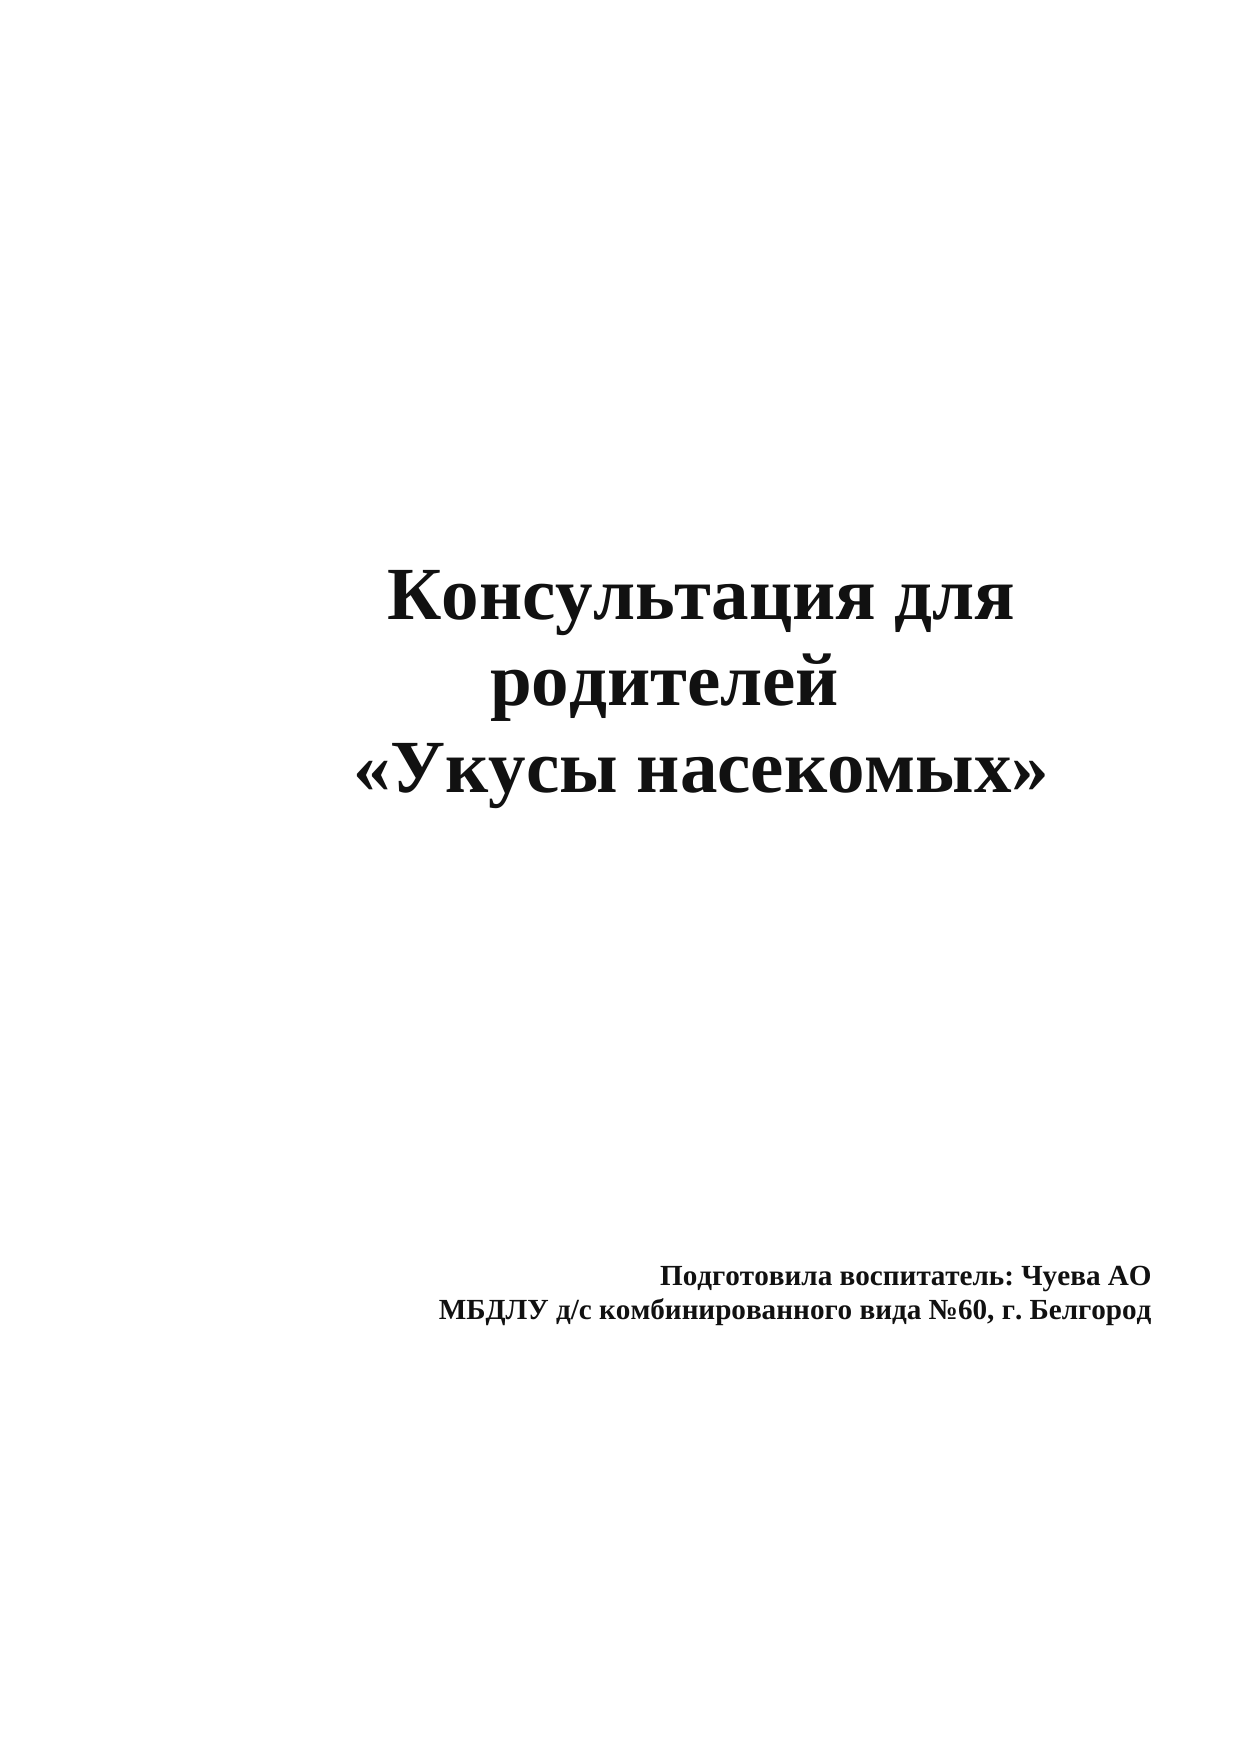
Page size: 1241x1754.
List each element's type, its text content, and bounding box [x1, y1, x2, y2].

text Консультация для родителей [177, 549, 1152, 722]
text «Укусы насекомых» [177, 722, 1152, 808]
text МБДЛУ д/с комбинированного вида №60, г. Белгород [177, 1292, 1152, 1326]
text Подготовила воспитатель: Чуева АО [177, 1258, 1152, 1292]
